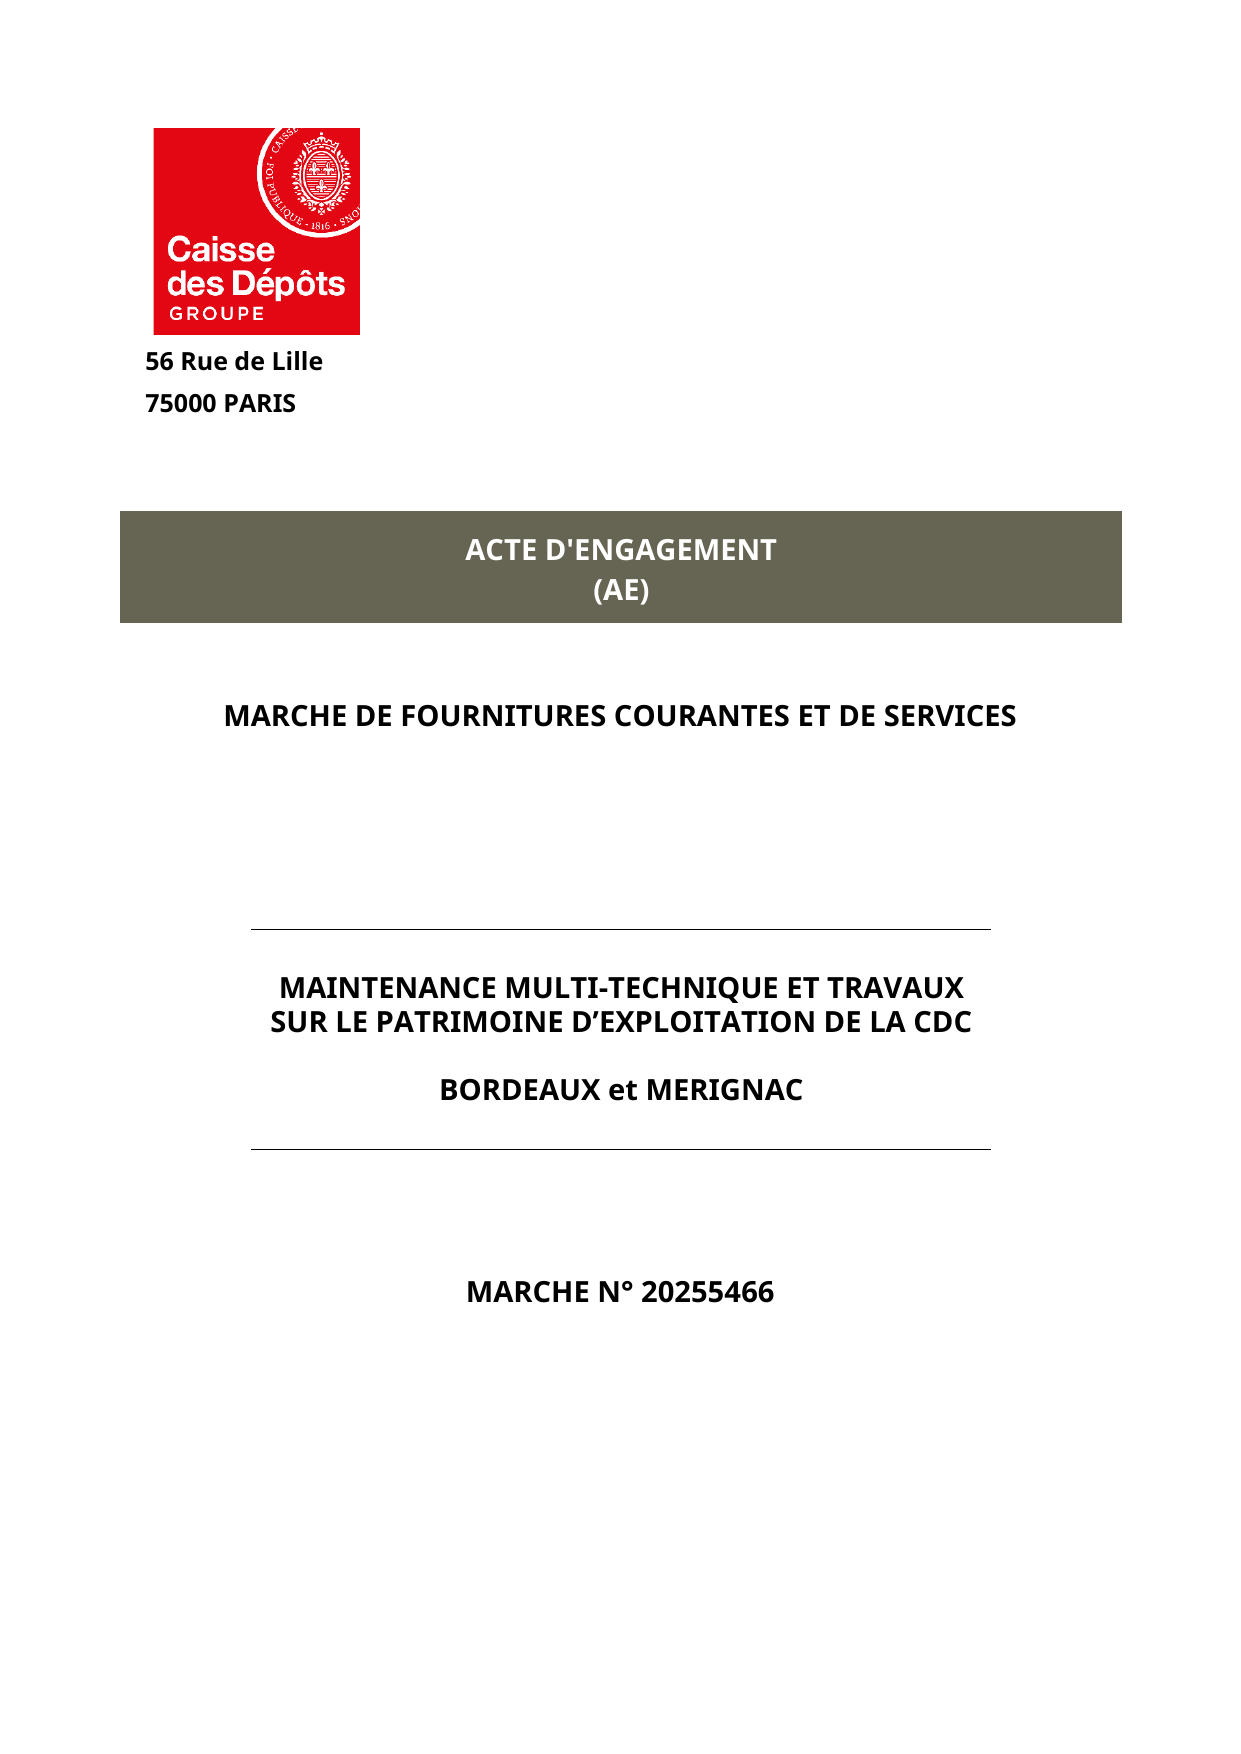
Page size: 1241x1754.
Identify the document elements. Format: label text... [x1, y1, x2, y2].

text MARCHE DE FOURNITURES COURANTES ET DE SERVICES [120, 696, 1120, 735]
picture [153, 128, 360, 335]
text 56 Rue de Lille [145, 343, 624, 377]
text 75000 PARIS [145, 386, 624, 419]
table_header MAINTENANCE MULTI-TECHNIQUE ET TRAVAUX SUR LE PATRIMOINE D’EXPLOITATION DE LA CDC BORDEAUX et MERIGNAC [251, 930, 991, 1149]
text MARCHE N° 20255466 [118, 1275, 1122, 1309]
table_header ACTE D'ENGAGEMENT (AE) [120, 511, 1122, 623]
